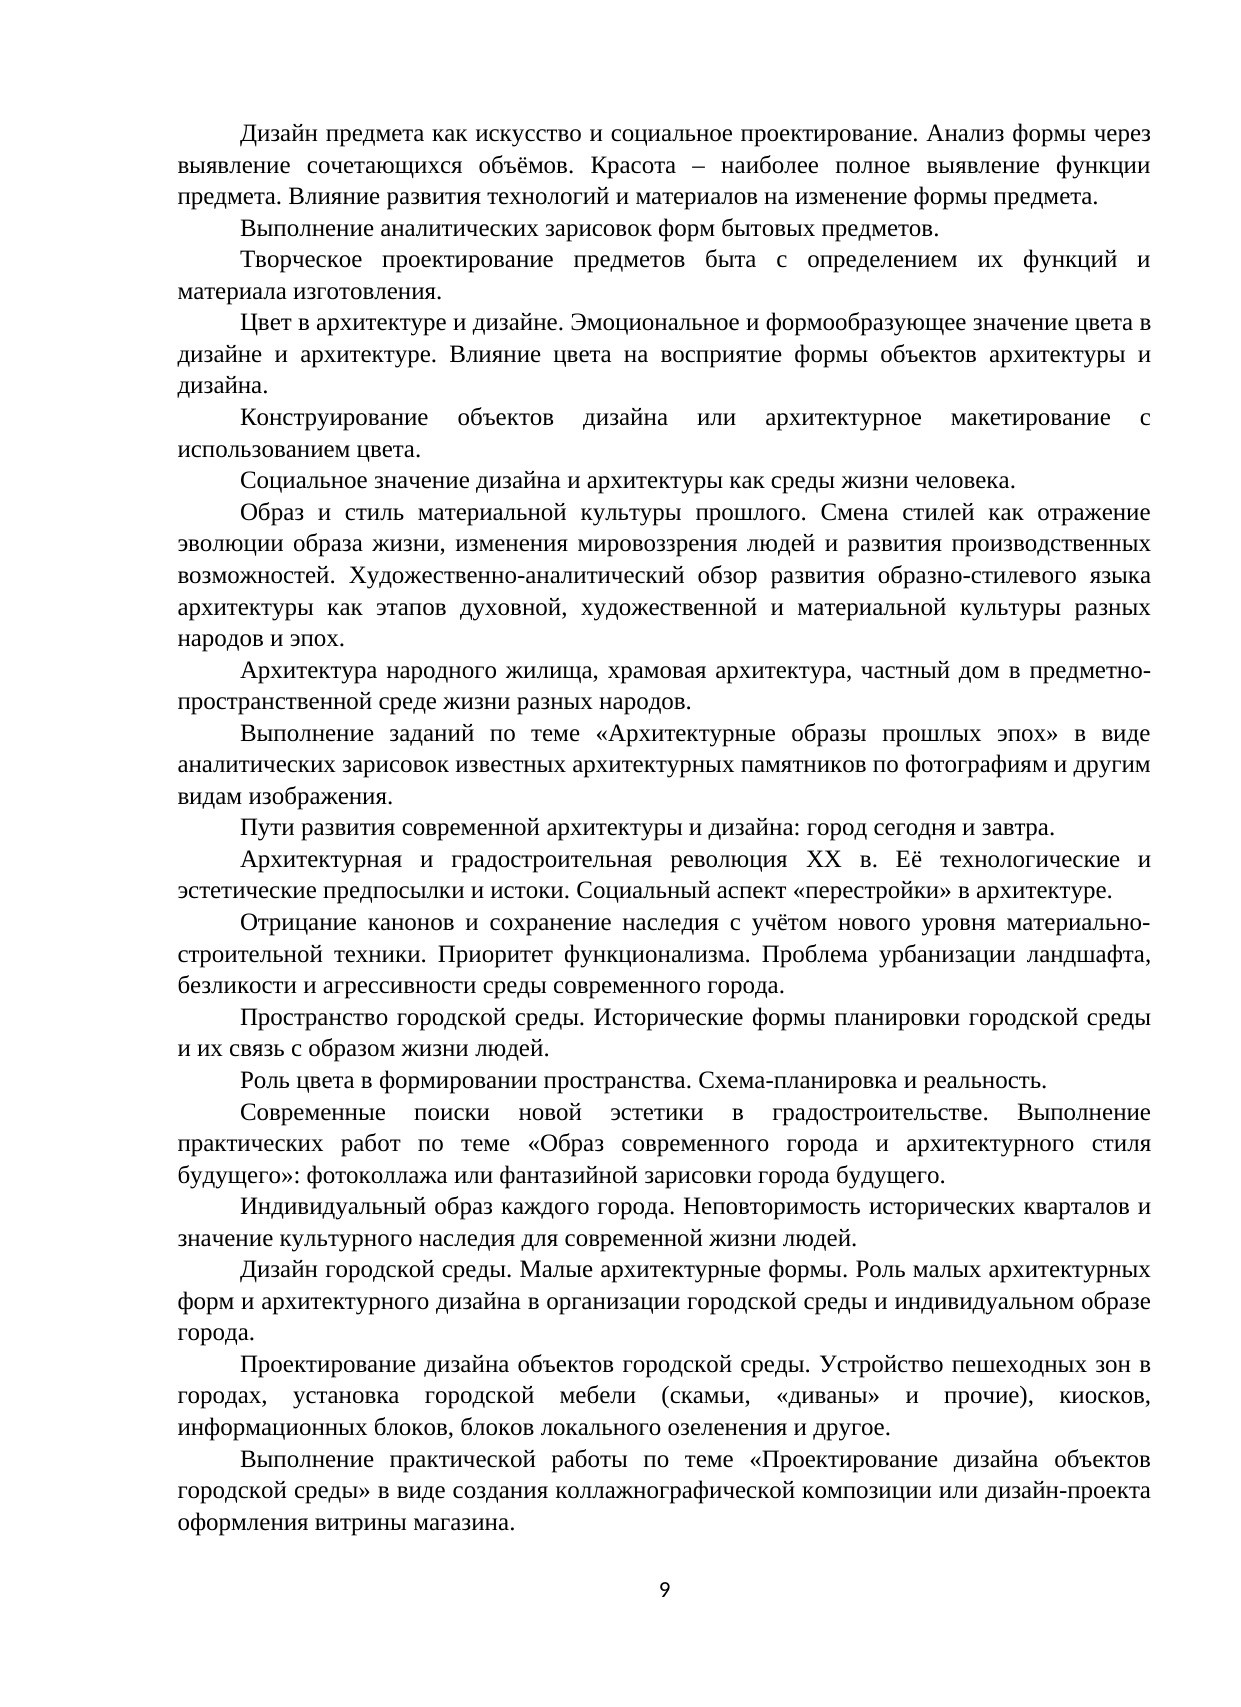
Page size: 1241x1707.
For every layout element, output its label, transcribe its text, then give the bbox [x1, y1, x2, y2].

text Отрицание канонов и сохранение наследия с учётом нового уровня материально-строительной техники. Приоритет функционализма. Проблема урбанизации ландшафта, безликости и агрессивности среды современного города. [177, 907, 1152, 999]
text Пространство городской среды. Исторические формы планировки городской среды и их связь с образом жизни людей. [177, 1002, 1152, 1062]
text Дизайн предмета как искусство и социальное проектирование. Анализ формы через выявление сочетающихся объёмов. Красота – наиболее полное выявление функции предмета. Влияние развития технологий и материалов на изменение формы предмета. [177, 118, 1152, 210]
text Современные поиски новой эстетики в градостроительстве. Выполнение практических работ по теме «Образ современного города и архитектурного стиля будущего»: фотоколлажа или фантазийной зарисовки города будущего. [177, 1097, 1152, 1188]
text Проектирование дизайна объектов городской среды. Устройство пешеходных зон в городах, установка городской мебели (скамьи, «диваны» и прочие), киосков, информационных блоков, блоков локального озеленения и другое. [177, 1349, 1152, 1441]
text Образ и стиль материальной культуры прошлого. Смена стилей как отражение эволюции образа жизни, изменения мировоззрения людей и развития производственных возможностей. Художественно-аналитический обзор развития образно-стилевого языка архитектуры как этапов духовной, художественной и материальной культуры разных народов и эпох. [177, 497, 1152, 652]
text Индивидуальный образ каждого города. Неповторимость исторических кварталов и значение культурного наследия для современной жизни людей. [177, 1191, 1152, 1252]
text Конструирование объектов дизайна или архитектурное макетирование с использованием цвета. [177, 402, 1152, 462]
text Выполнение заданий по теме «Архитектурные образы прошлых эпох» в виде аналитических зарисовок известных архитектурных памятников по фотографиям и другим видам изображения. [177, 718, 1152, 810]
text Социальное значение дизайна и архитектуры как среды жизни человека. [177, 465, 1152, 494]
text Творческое проектирование предметов быта с определением их функций и материала изготовления. [177, 244, 1152, 305]
text Пути развития современной архитектуры и дизайна: город сегодня и завтра. [177, 812, 1152, 841]
text Цвет в архитектуре и дизайне. Эмоциональное и формообразующее значение цвета в дизайне и архитектуре. Влияние цвета на восприятие формы объектов архитектуры и дизайна. [177, 307, 1152, 399]
text Архитектурная и градостроительная революция XX в. Её технологические и эстетические предпосылки и истоки. Социальный аспект «перестройки» в архитектуре. [177, 844, 1152, 904]
text Дизайн городской среды. Малые архитектурные формы. Роль малых архитектурных форм и архитектурного дизайна в организации городской среды и индивидуальном образе города. [177, 1254, 1152, 1346]
text Выполнение практической работы по теме «Проектирование дизайна объектов городской среды» в виде создания коллажнографической композиции или дизайн-проекта оформления витрины магазина. [177, 1444, 1152, 1536]
text Роль цвета в формировании пространства. Схема-планировка и реальность. [177, 1065, 1152, 1094]
text Архитектура народного жилища, храмовая архитектура, частный дом в предметно-пространственной среде жизни разных народов. [177, 655, 1152, 715]
text Выполнение аналитических зарисовок форм бытовых предметов. [177, 213, 1152, 242]
